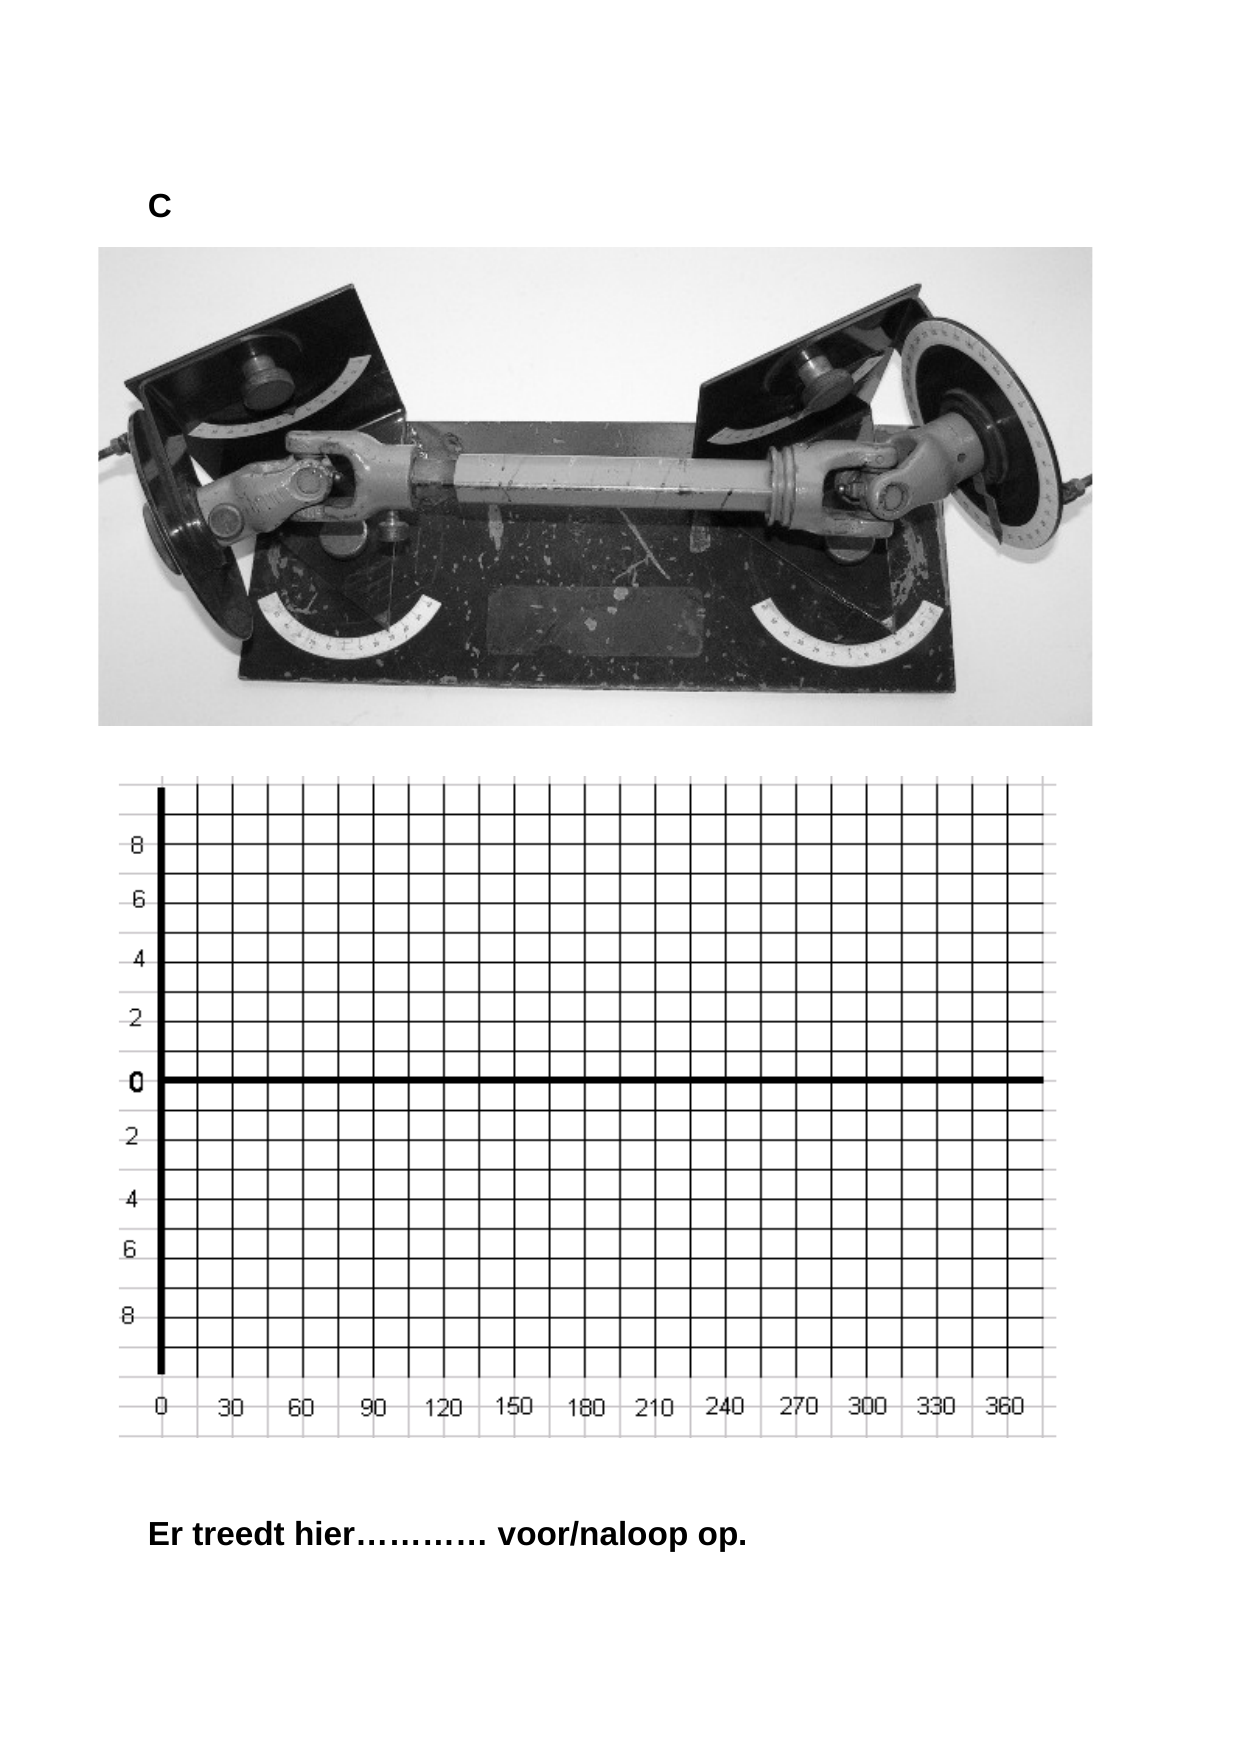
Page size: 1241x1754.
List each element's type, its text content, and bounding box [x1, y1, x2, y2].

picture [118, 776, 1057, 1438]
picture [98, 247, 1093, 726]
text Er treedt hier………… voor/naloop op. [148, 1514, 1093, 1552]
text C [148, 186, 1093, 224]
